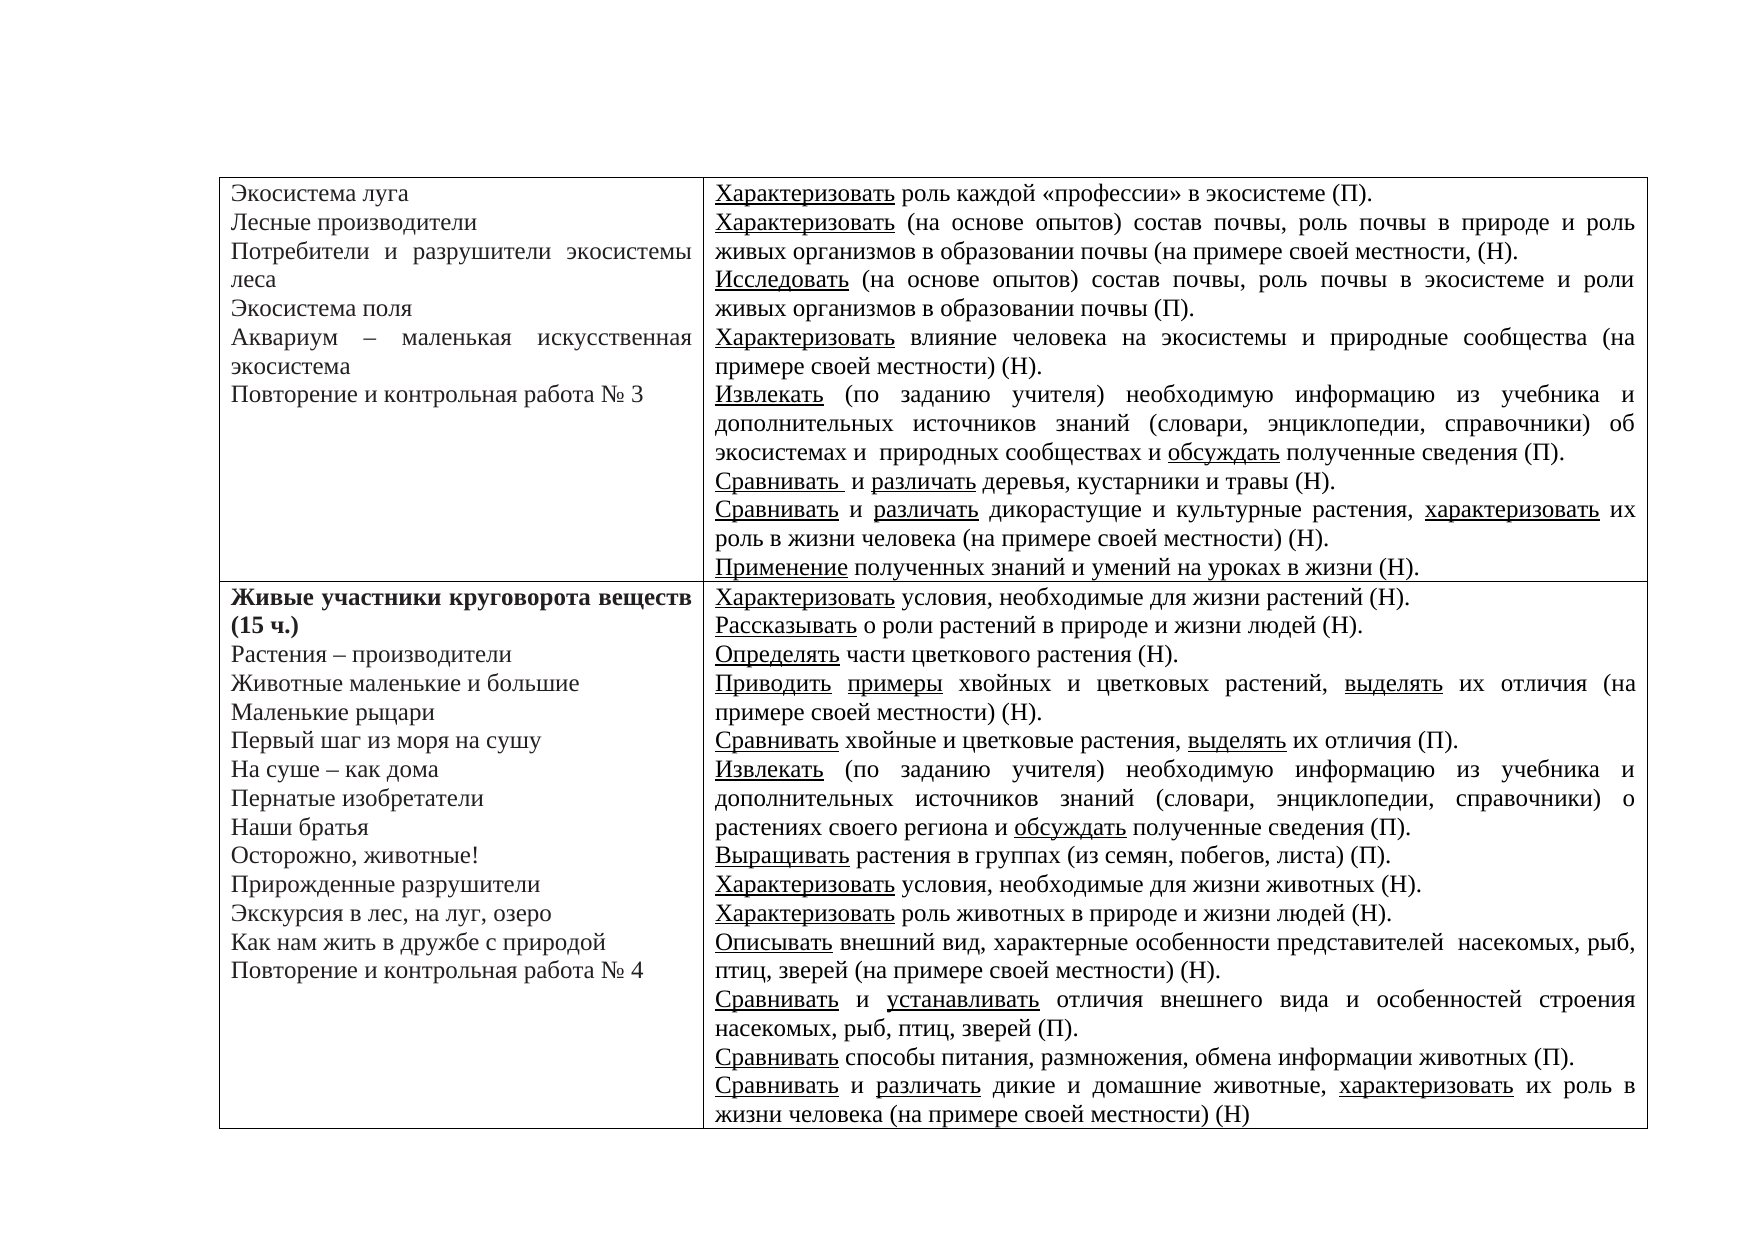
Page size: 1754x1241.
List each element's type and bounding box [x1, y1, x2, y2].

table_cell [220, 178, 703, 581]
table_cell [220, 582, 703, 1128]
table_cell [704, 582, 1647, 1128]
table_cell [704, 178, 1647, 581]
